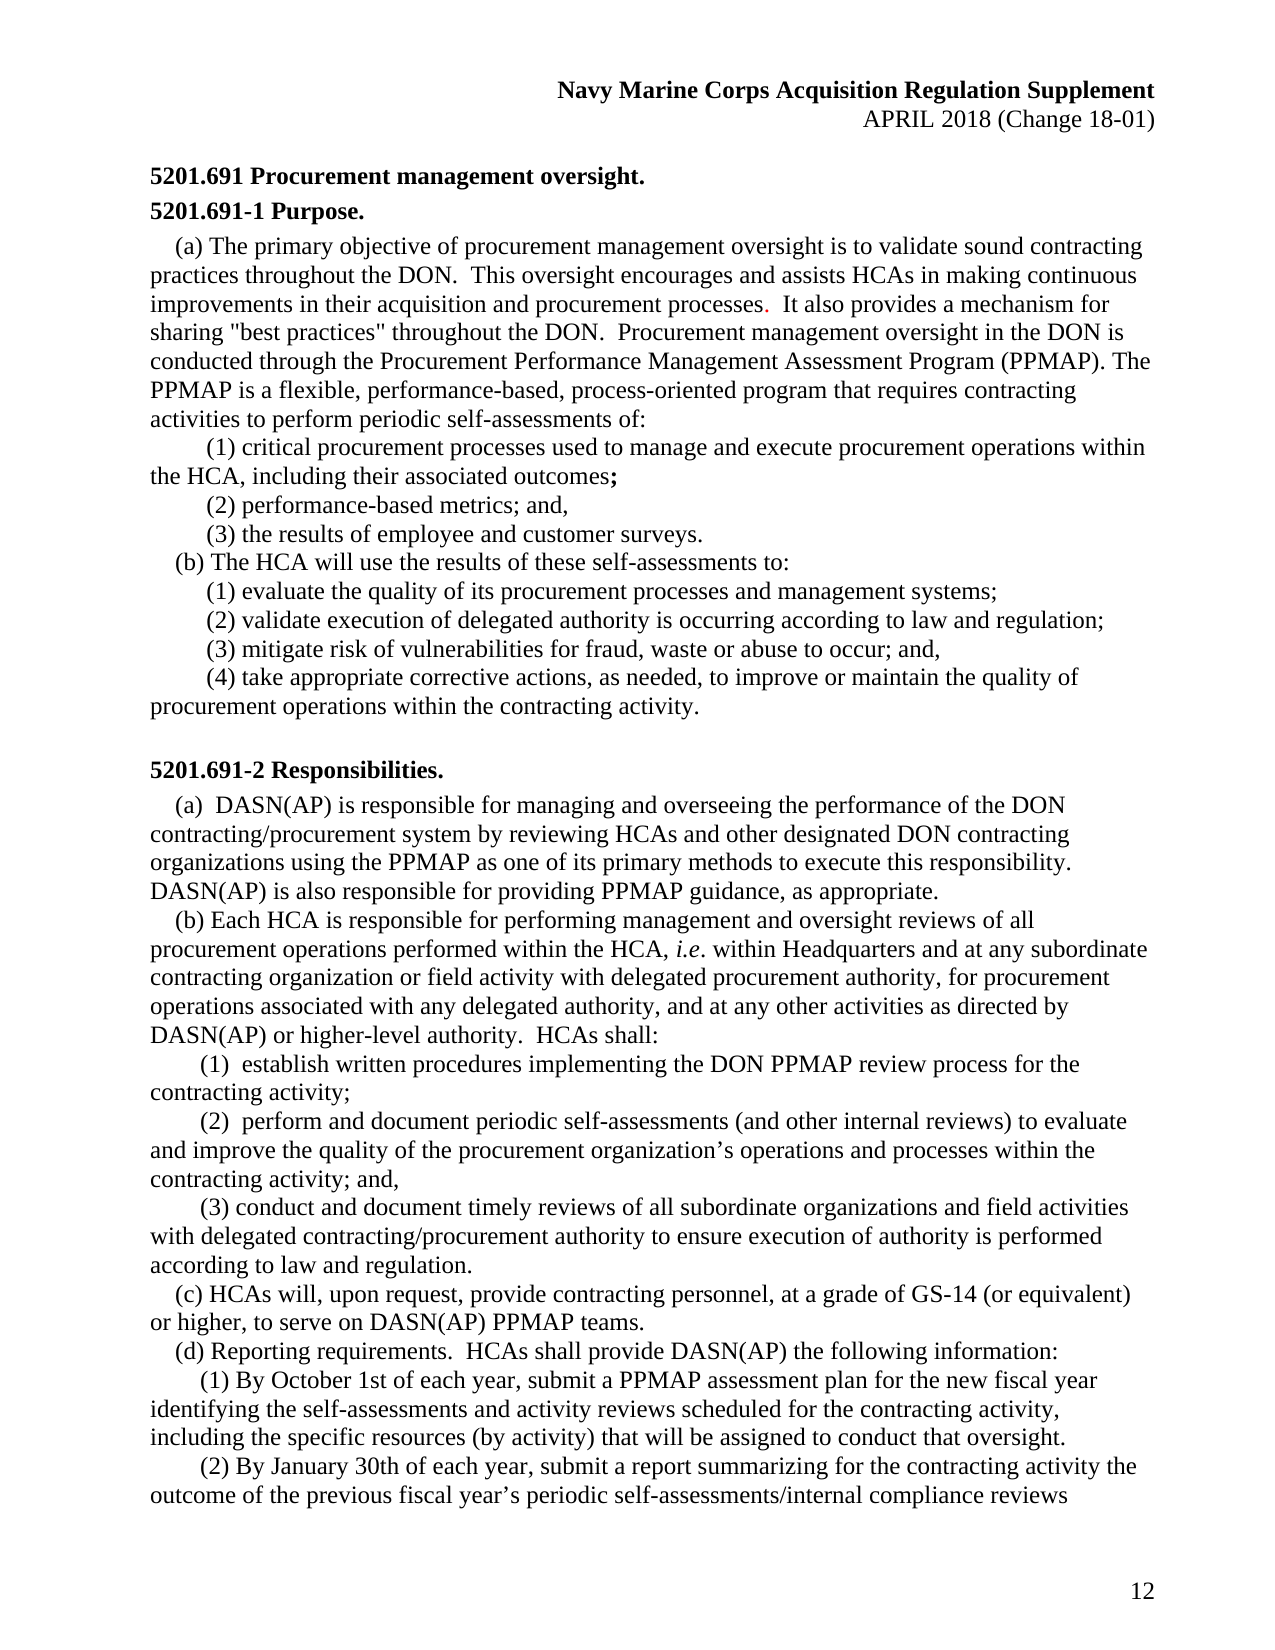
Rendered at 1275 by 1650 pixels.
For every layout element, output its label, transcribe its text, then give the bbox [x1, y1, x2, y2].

text (2) perform and document periodic self-assessments (and other internal reviews) to evaluate and improve the quality of the procurement organization’s operations and processes within the contracting activity; and, [150, 1106, 1155, 1192]
text (2) validate execution of delegated authority is occurring according to law and regulation; [150, 605, 1155, 634]
text (1) establish written procedures implementing the DON PPMAP review process for the contracting activity; [150, 1049, 1155, 1106]
text (1) evaluate the quality of its procurement processes and management systems; [150, 576, 1155, 605]
text (2) performance-based metrics; and, [150, 490, 1155, 519]
text (3) conduct and document timely reviews of all subordinate organizations and field activities with delegated contracting/procurement authority to ensure execution of authority is performed according to law and regulation. [150, 1192, 1155, 1279]
text (a) DASN(AP) is responsible for managing and overseeing the performance of the DON contracting/procurement system by reviewing HCAs and other designated DON contracting organizations using the PPMAP as one of its primary methods to execute this responsibility. DASN(AP) is also responsible for providing PPMAP guidance, as appropriate. [150, 790, 1155, 905]
text (a) The primary objective of procurement management oversight is to validate sound contracting practices throughout the DON. This oversight encourages and assists HCAs in making continuous improvements in their acquisition and procurement processes. It also provides a mechanism for sharing "best practices" throughout the DON. Procurement management oversight in the DON is conducted through the Procurement Performance Management Assessment Program (PPMAP). The PPMAP is a flexible, performance-based, process-oriented program that requires contracting activities to perform periodic self-assessments of: [150, 231, 1155, 432]
text (c) HCAs will, upon request, provide contracting personnel, at a grade of GS-14 (or equivalent) or higher, to serve on DASN(AP) PPMAP teams. [150, 1279, 1155, 1336]
text (b) The HCA will use the results of these self-assessments to: [150, 547, 1155, 576]
text (1) critical procurement processes used to manage and execute procurement operations within the HCA, including their associated outcomes; [150, 432, 1155, 490]
text (3) mitigate risk of vulnerabilities for fraud, waste or abuse to occur; and, [150, 634, 1155, 662]
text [150, 1451, 1155, 1509]
text (b) Each HCA is responsible for performing management and oversight reviews of all procurement operations performed within the HCA, i.e. within Headquarters and at any subordinate contracting organization or field activity with delegated procurement authority, for procurement operations associated with any delegated authority, and at any other activities as directed by DASN(AP) or higher-level authority. HCAs shall: [150, 905, 1155, 1049]
subtitle 5201.691-2 Responsibilities. [150, 755, 1155, 784]
text (d) Reporting requirements. HCAs shall provide DASN(AP) the following information: [150, 1336, 1155, 1365]
subtitle 5201.691-1 Purpose. [150, 196, 1155, 225]
subtitle 5201.691 Procurement management oversight. [150, 161, 1155, 190]
text (1) By October 1st of each year, submit a PPMAP assessment plan for the new fiscal year identifying the self-assessments and activity reviews scheduled for the contracting activity, including the specific resources (by activity) that will be assigned to conduct that oversight. [150, 1365, 1155, 1451]
text (3) the results of employee and customer surveys. [150, 519, 1155, 547]
text (4) take appropriate corrective actions, as needed, to improve or maintain the quality of procurement operations within the contracting activity. [150, 662, 1155, 720]
